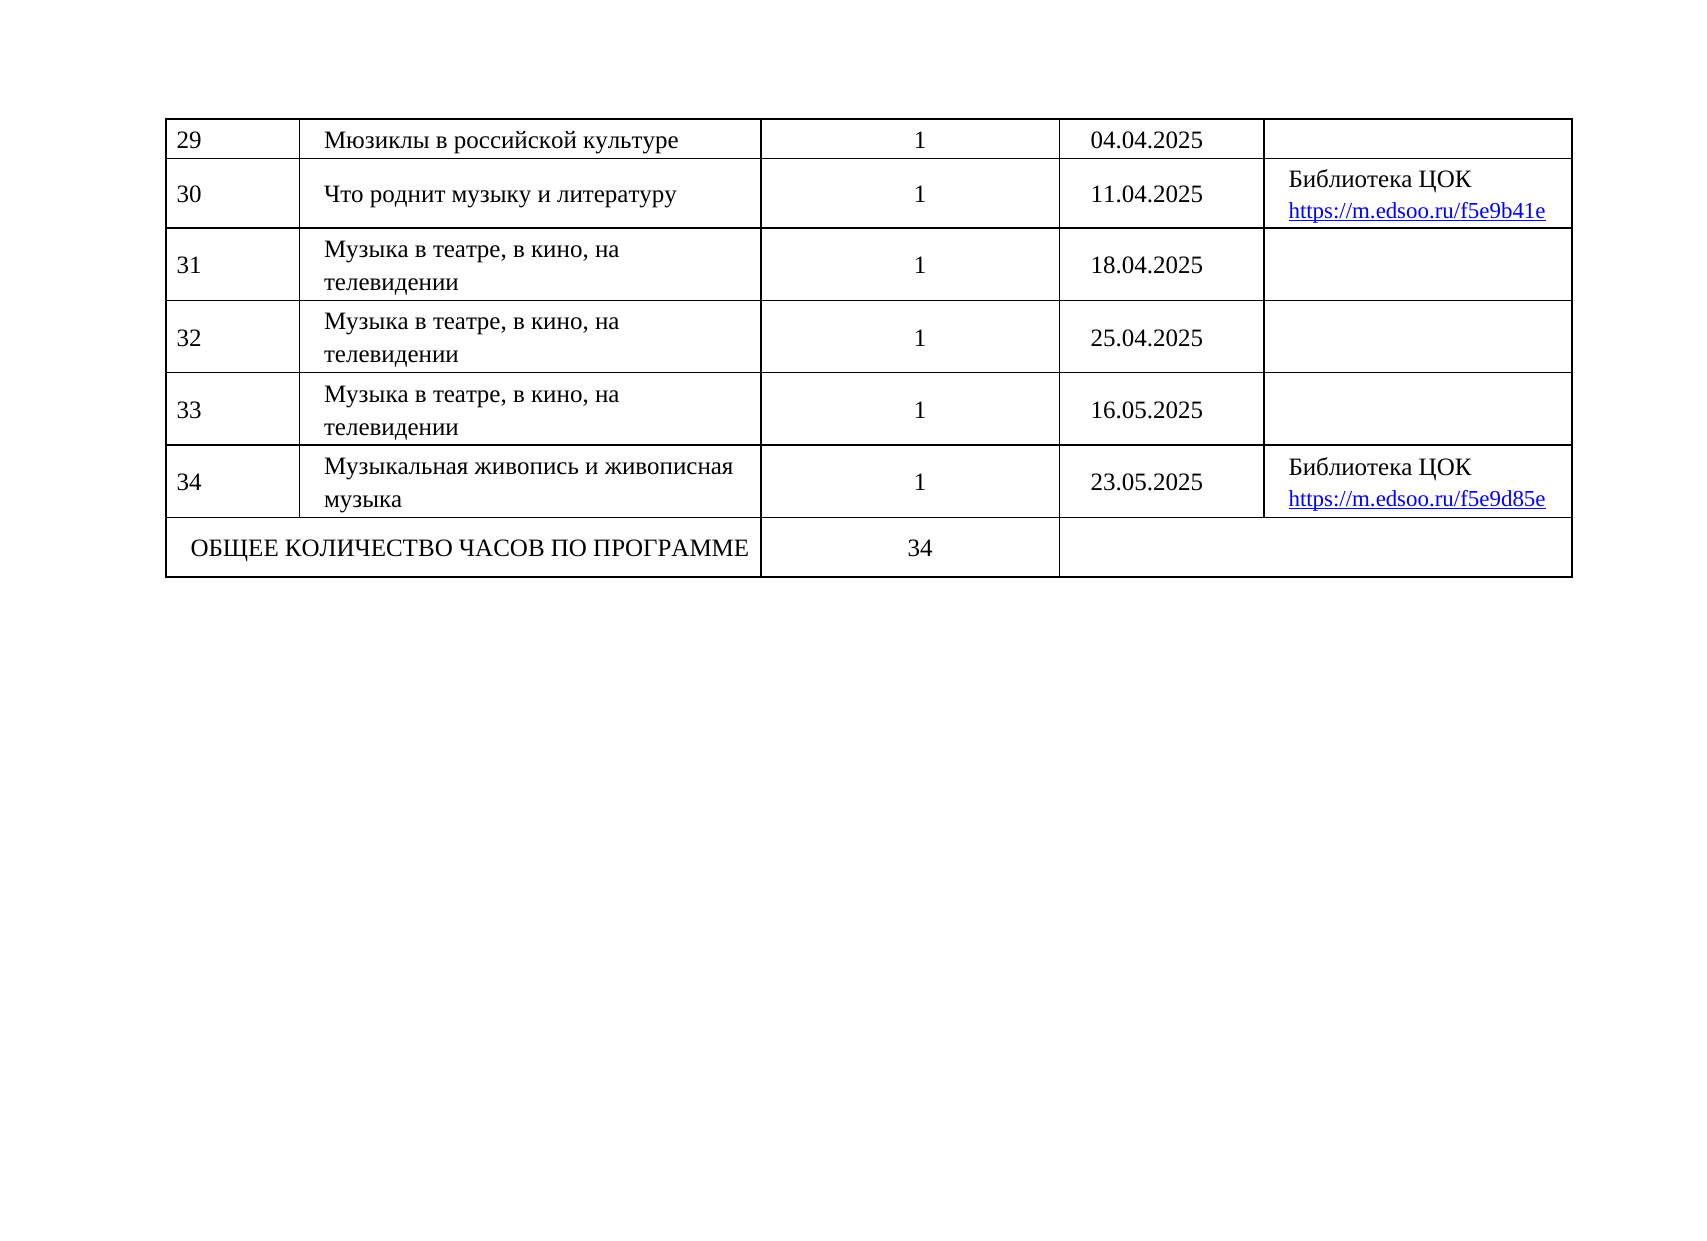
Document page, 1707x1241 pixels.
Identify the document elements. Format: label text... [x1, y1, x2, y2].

table_cell [1265, 120, 1571, 157]
table_cell 23.05.2025 [1060, 446, 1263, 517]
table_cell 29 [167, 120, 299, 157]
table_cell Что роднит музыку и литературу [300, 159, 760, 227]
table_cell [1060, 518, 1571, 576]
table_cell 1 [762, 446, 1059, 517]
table_cell [1265, 373, 1571, 444]
table_cell 16.05.2025 [1060, 373, 1263, 444]
table_cell [1265, 229, 1571, 299]
table_cell [1265, 301, 1571, 372]
table_cell 33 [167, 373, 299, 444]
table_cell 25.04.2025 [1060, 301, 1263, 372]
table_cell Мюзиклы в российской культуре [300, 120, 760, 157]
table_cell 1 [762, 373, 1059, 444]
table_cell 1 [762, 301, 1059, 372]
table_cell 30 [167, 159, 299, 227]
table_cell Библиотека ЦОК https://m.edsoo.ru/f5e9b41e [1265, 159, 1571, 227]
table_cell 1 [762, 120, 1059, 157]
table_cell Музыка в театре, в кино, на телевидении [300, 301, 760, 372]
table_cell 34 [762, 518, 1059, 576]
table_cell 11.04.2025 [1060, 159, 1263, 227]
table_cell 04.04.2025 [1060, 120, 1263, 157]
table_cell 1 [762, 229, 1059, 299]
table_cell 31 [167, 229, 299, 299]
table_cell Музыка в театре, в кино, на телевидении [300, 373, 760, 444]
table_cell 18.04.2025 [1060, 229, 1263, 299]
table_cell 1 [762, 159, 1059, 227]
table_cell ОБЩЕЕ КОЛИЧЕСТВО ЧАСОВ ПО ПРОГРАММЕ [167, 518, 760, 576]
table_cell Музыкальная живопись и живописная музыка [300, 446, 760, 517]
table_cell Музыка в театре, в кино, на телевидении [300, 229, 760, 299]
table_cell Библиотека ЦОК https://m.edsoo.ru/f5e9d85e [1265, 446, 1571, 517]
table_cell 34 [167, 446, 299, 517]
table_cell 32 [167, 301, 299, 372]
